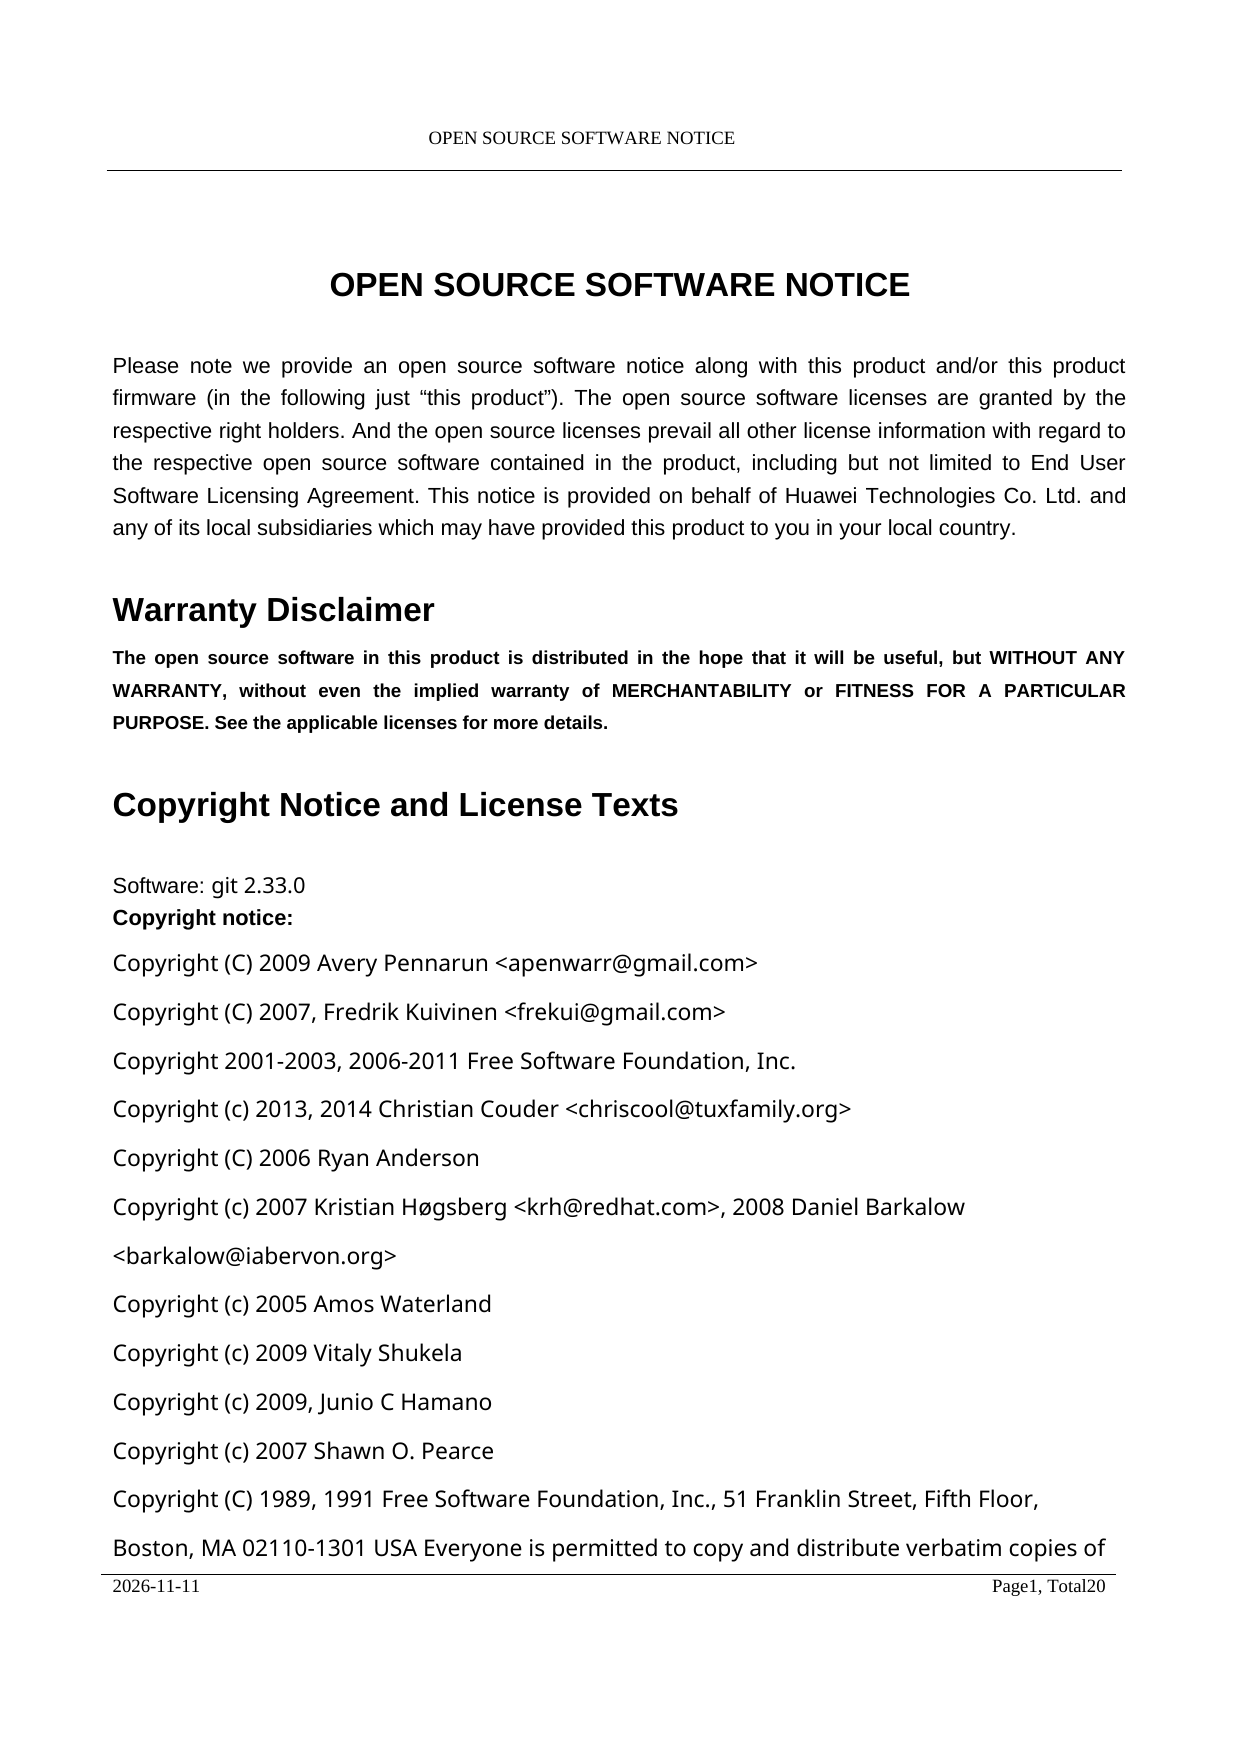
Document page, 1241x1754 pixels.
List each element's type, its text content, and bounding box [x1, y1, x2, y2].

text Copyright notice: [112, 901, 1128, 934]
text Copyright Notice and License Texts [112, 771, 1128, 836]
text Please note we provide an open source software notice along with this product and/or this product firmware (in the following just “this product”). The open source software licenses are granted by the respective right holders. And the open source licenses prevail all other license information with regard to the respective open source software contained in the product, including but not limited to End User Software Licensing Agreement. This notice is provided on behalf of Huawei Technologies Co. Ltd. and any of its local subsidiaries which may have provided this product to you in your local country. [112, 349, 1128, 544]
text OPEN SOURCE SOFTWARE NOTICE [112, 251, 1128, 316]
text Warranty Disclaimer [112, 576, 1128, 641]
text The open source software in this product is distributed in the hope that it will be useful, but WITHOUT ANY WARRANTY, without even the implied warranty of MERCHANTABILITY or FITNESS FOR A PARTICULAR PURPOSE. See the applicable licenses for more details. [112, 641, 1128, 739]
text Software: git 2.33.0 [112, 869, 1128, 901]
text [112, 947, 1128, 1564]
